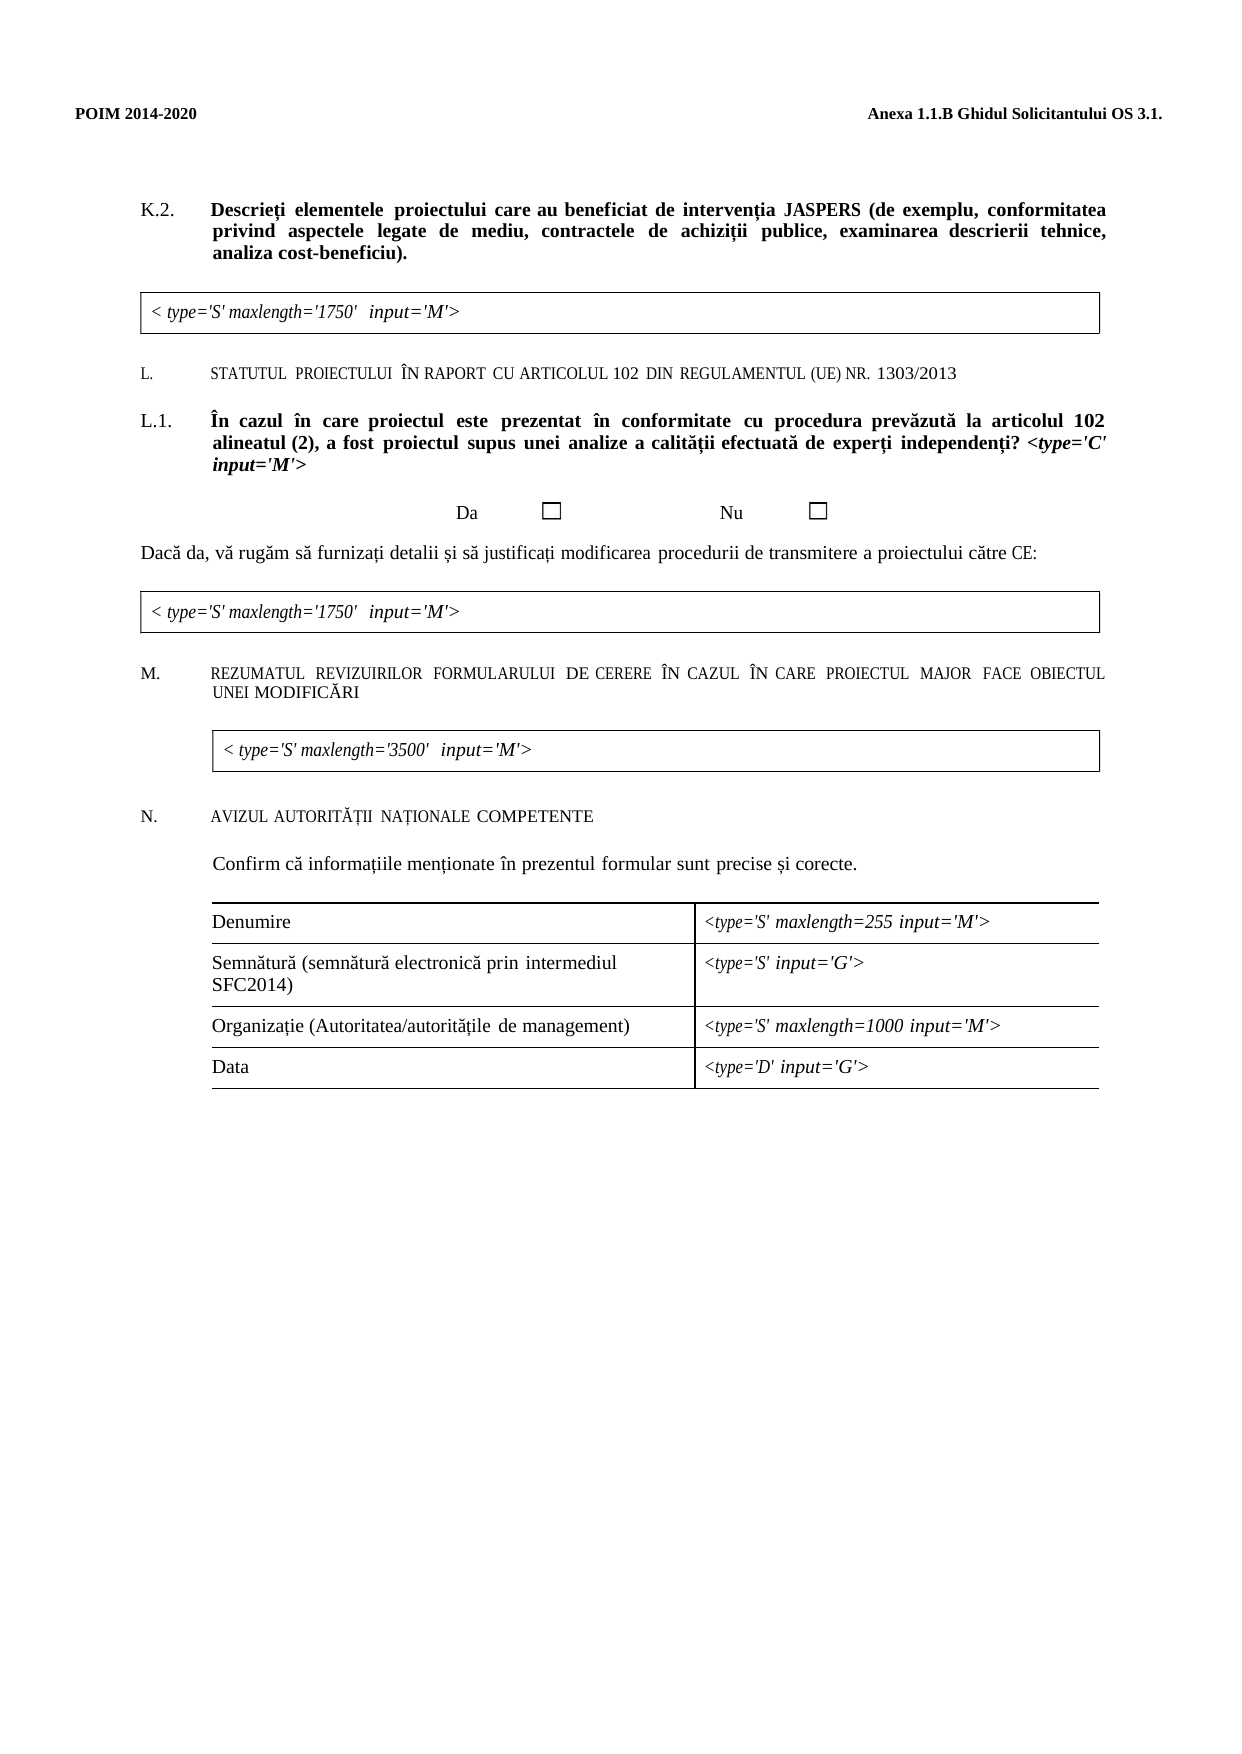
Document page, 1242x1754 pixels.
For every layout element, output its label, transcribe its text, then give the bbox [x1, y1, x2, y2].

table_cell Data [212, 1048, 694, 1088]
table_cell <type='S' maxlength=1000 input='M'> [696, 1007, 1099, 1047]
text K.2. Descrieți elementele proiectului care au beneficiat de intervenția JASPERS (de exemplu, conformitatea privind aspectele legate de mediu, contractele de achiziții publice, examinarea descrierii tehnice, analiza cost-beneficiu). [140, 198, 1107, 264]
table_header Denumire [212, 904, 694, 943]
table_header <type='S' maxlength=255 input='M'> [696, 904, 1099, 943]
text < type='S' maxlength='1750' input='M'> [150, 300, 1169, 323]
text Dacă da, vă rugăm să furnizați detalii și să justificați modificarea procedurii de transmitere a proiectului către CE: [140, 541, 1169, 564]
text < type='S' maxlength='3500' input='M'> [222, 738, 1169, 761]
picture [541, 501, 562, 520]
text Da Nu [456, 501, 1169, 524]
table_cell Semnătură (semnătură electronică prin intermediul SFC2014) [212, 944, 694, 1006]
table_cell Organizație (Autoritatea/autoritățile de management) [212, 1007, 694, 1047]
text N. AVIZUL AUTORITĂȚII NAȚIONALE COMPETENTE [140, 806, 1169, 826]
table_cell <type='S' input='G'> [696, 944, 1099, 1006]
table_cell <type='D' input='G'> [696, 1048, 1099, 1088]
text L. STATUTUL PROIECTULUI ÎN RAPORT CU ARTICOLUL 102 DIN REGULAMENTUL (UE) NR. 1303/2013 [140, 363, 1169, 383]
text M. REZUMATUL REVIZUIRILOR FORMULARULUI DE CERERE ÎN CAZUL ÎN CARE PROIECTUL MAJOR FACE OBIECTUL UNEI MODIFICĂRI [140, 663, 1106, 703]
picture [808, 501, 828, 520]
text L.1. În cazul în care proiectul este prezentat în conformitate cu procedura prevăzută la articolul 102 alineatul (2), a fost proiectul supus unei analize a calității efectuată de experți independenți? <type='C' input='M'> [140, 410, 1107, 476]
text Confirm că informațiile menționate în prezentul formular sunt precise și corecte. [212, 852, 1169, 874]
text < type='S' maxlength='1750' input='M'> [150, 599, 1169, 622]
